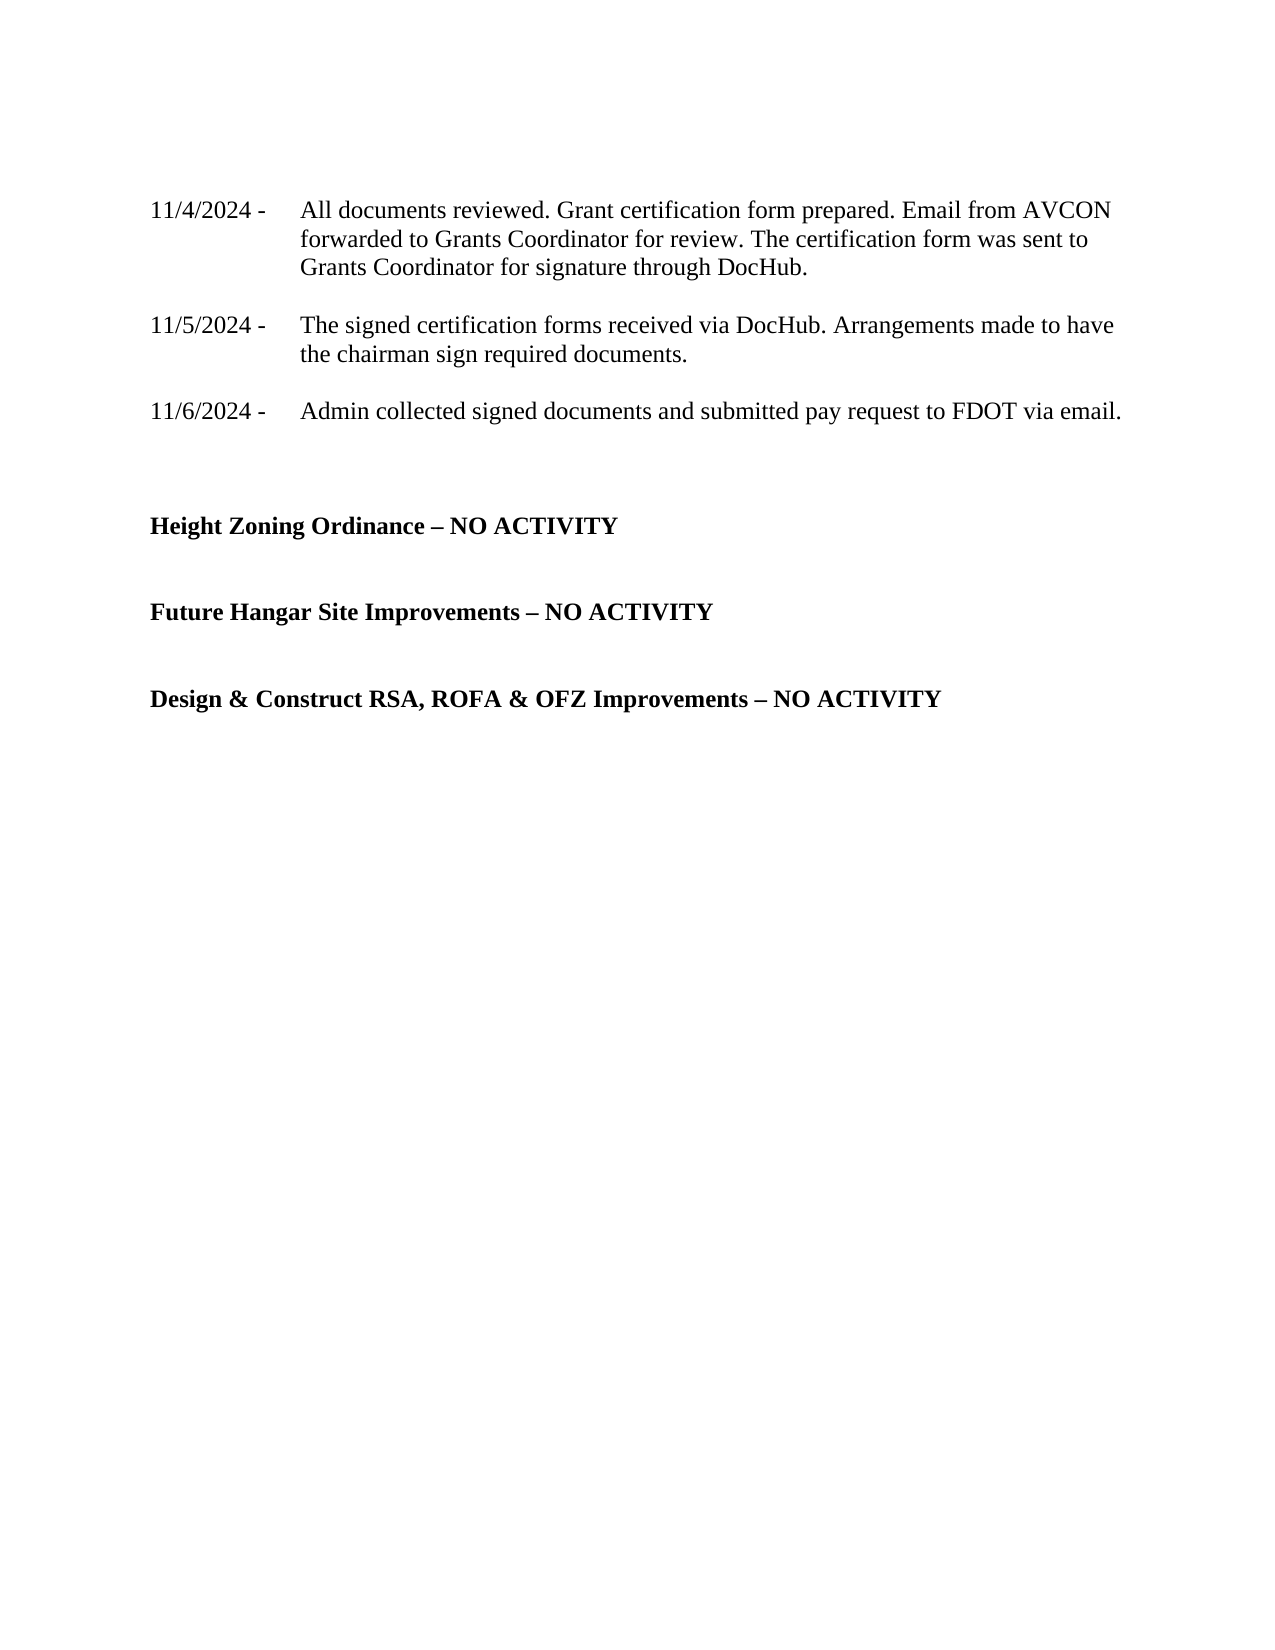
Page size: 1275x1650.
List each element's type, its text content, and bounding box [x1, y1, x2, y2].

text 11/4/2024 - All documents reviewed. Grant certification form prepared. Email from AVCON forwarded to Grants Coordinator for review. The certification form was sent to Grants Coordinator for signature through DocHub. [150, 195, 1125, 281]
text 11/5/2024 - The signed certification forms received via DocHub. Arrangements made to have the chairman sign required documents. [150, 310, 1125, 367]
text Design & Construct RSA, ROFA & OFZ Improvements – NO ACTIVITY [150, 684, 1125, 712]
text Height Zoning Ordinance – NO ACTIVITY [150, 511, 1125, 540]
text 11/6/2024 - Admin collected signed documents and submitted pay request to FDOT via email. [150, 396, 1125, 425]
text Future Hangar Site Improvements – NO ACTIVITY [150, 597, 1125, 626]
